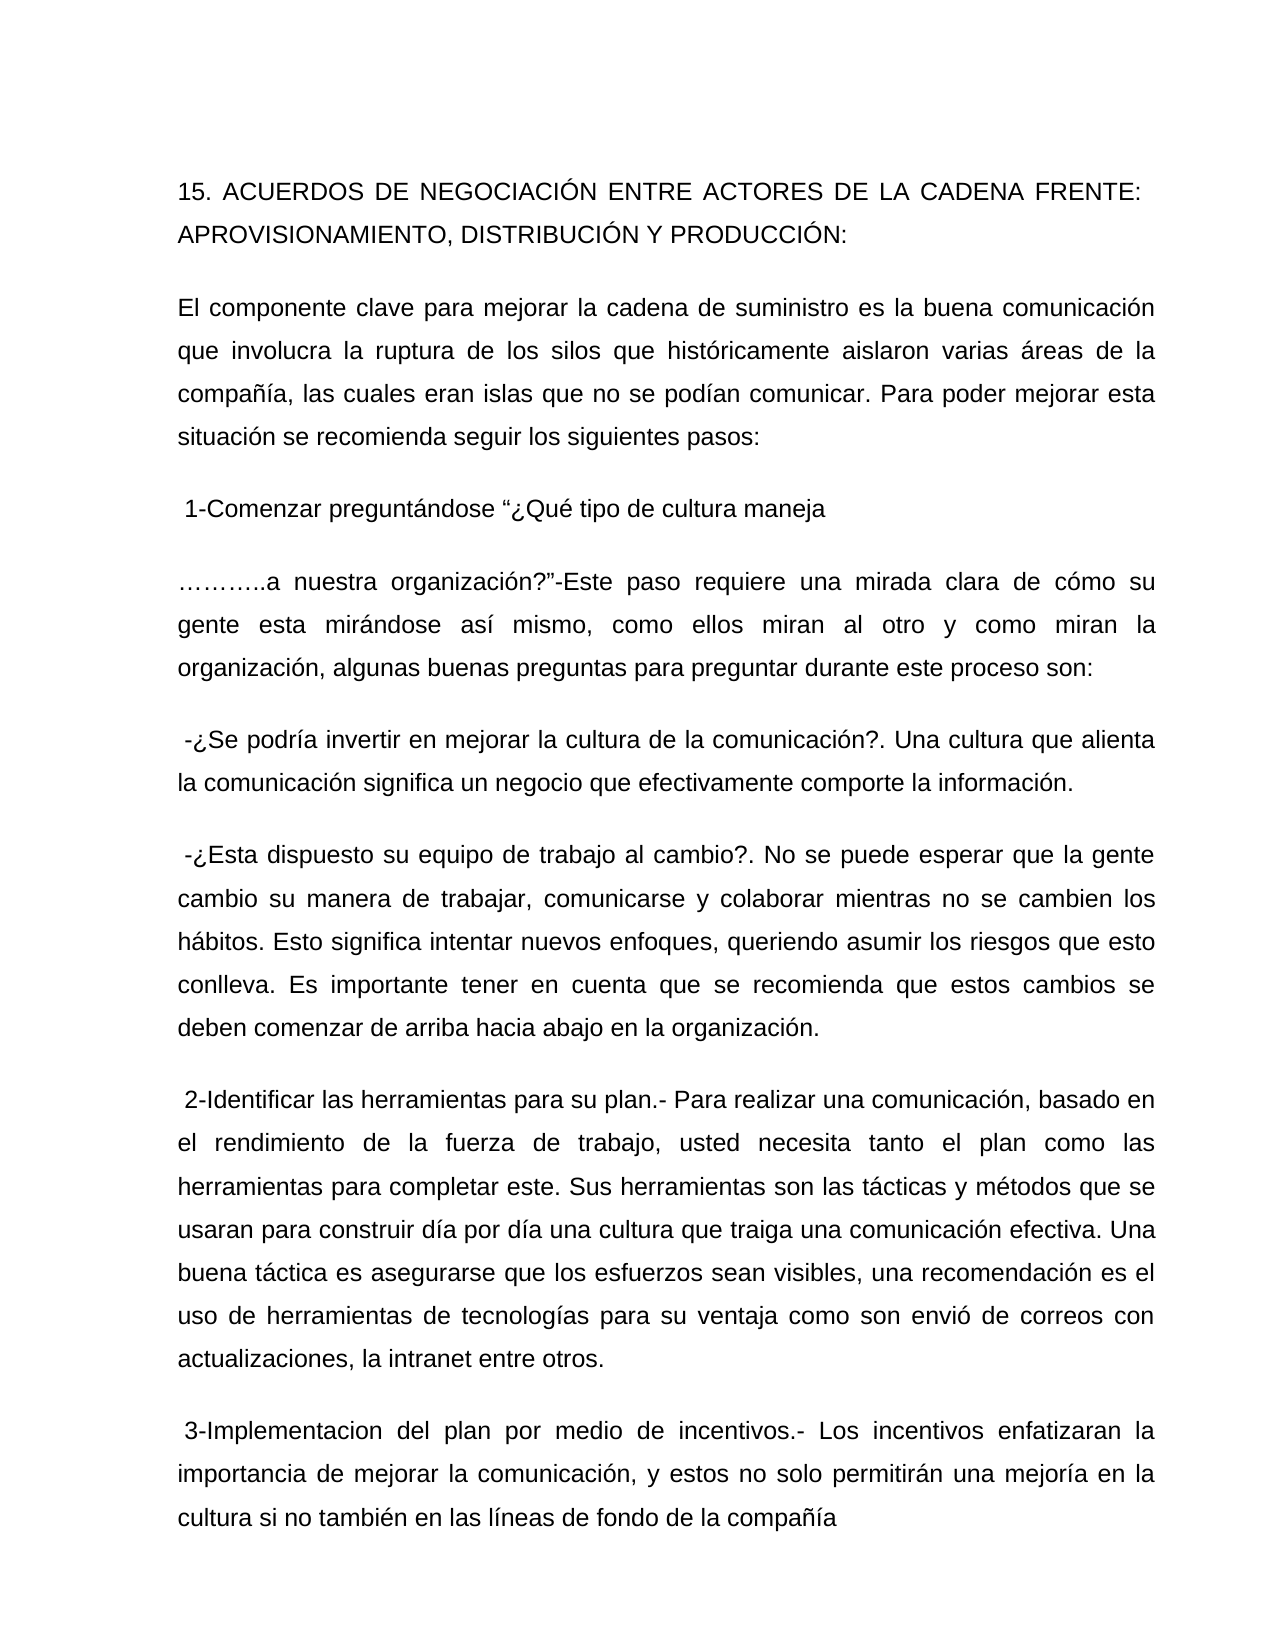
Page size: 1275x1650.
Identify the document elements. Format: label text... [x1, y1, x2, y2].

text El componente clave para mejorar la cadena de suministro es la buena comunicación que involucra la ruptura de los silos que históricamente aislaron varias áreas de la compañía, las cuales eran islas que no se podían comunicar. Para poder mejorar esta situación se recomienda seguir los siguientes pasos: [177, 293, 1157, 451]
text -¿Esta dispuesto su equipo de trabajo al cambio?. No se puede esperar que la gente cambio su manera de trabajar, comunicarse y colaborar mientras no se cambien los hábitos. Esto significa intentar nuevos enfoques, queriendo asumir los riesgos que esto conlleva. Es importante tener en cuenta que se recomienda que estos cambios se deben comenzar de arriba hacia abajo en la organización. [177, 841, 1157, 1042]
text 3-Implementacion del plan por medio de incentivos.- Los incentivos enfatizaran la importancia de mejorar la comunicación, y estos no solo permitirán una mejoría en la cultura si no también en las líneas de fondo de la compañía [177, 1416, 1157, 1531]
text 2-Identificar las herramientas para su plan.- Para realizar una comunicación, basado en el rendimiento de la fuerza de trabajo, usted necesita tanto el plan como las herramientas para completar este. Sus herramientas son las tácticas y métodos que se usaran para construir día por día una cultura que traiga una comunicación efectiva. Una buena táctica es asegurarse que los esfuerzos sean visibles, una recomendación es el uso de herramientas de tecnologías para su ventaja como son envió de correos con actualizaciones, la intranet entre otros. [177, 1085, 1157, 1373]
text 1-Comenzar preguntándose “¿Qué tipo de cultura maneja [177, 494, 1157, 523]
text 15. ACUERDOS DE NEGOCIACIÓN ENTRE ACTORES DE LA CADENA FRENTE: APROVISIONAMIENTO, DISTRIBUCIÓN Y PRODUCCIÓN: [177, 206, 1143, 249]
text ………..a nuestra organización?”-Este paso requiere una mirada clara de cómo su gente esta mirándose así mismo, como ellos miran al otro y como miran la organización, algunas buenas preguntas para preguntar durante este proceso son: [177, 567, 1157, 682]
text -¿Se podría invertir en mejorar la cultura de la comunicación?. Una cultura que alienta la comunicación significa un negocio que efectivamente comporte la información. [177, 725, 1157, 797]
